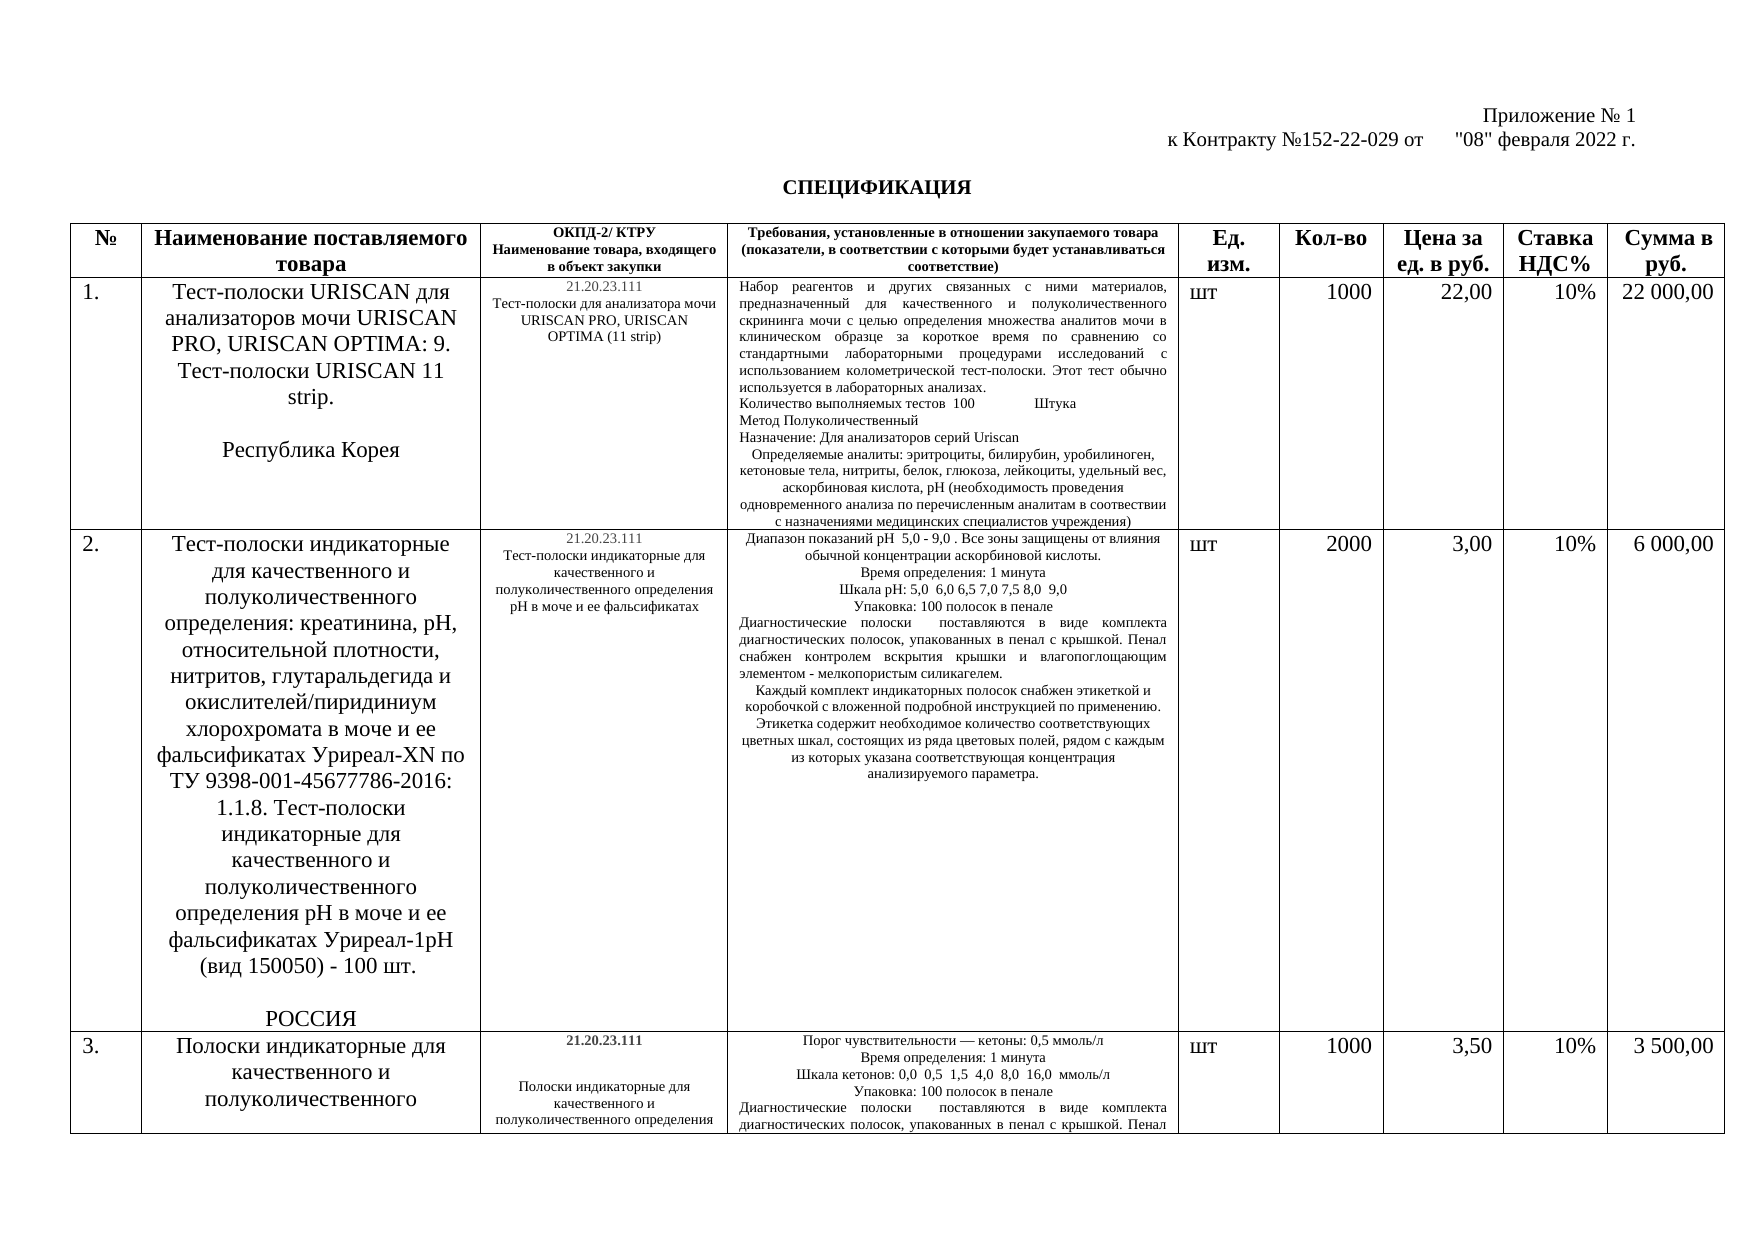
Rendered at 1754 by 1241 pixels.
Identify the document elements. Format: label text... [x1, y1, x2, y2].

table_cell Набор реагентов и других связанных с ними материалов, предназначенный для качественного и полуколичественного скрининга мочи с целью определения множества аналитов мочи в клиническом образце за короткое время по сравнению со стандартными лабораторными процедурами исследований с использованием колометрической тест-полоски. Этот тест обычно используется в лабораторных анализах. Количество выполняемых тестов 100 Штука Метод Полуколичественный Назначение: Для анализаторов серий Uriscan Определяемые аналиты: эритроциты, билирубин, уробилиноген, кетоновые тела, нитриты, белок, глюкоза, лейкоциты, удельный вес, аскорбиновая кислота, pH (необходимость проведения одновременного анализа по перечисленным аналитам в соотвествии с назначениями медицинских специалистов учреждения) [728, 278, 1178, 529]
table_header Кол-во [1280, 224, 1383, 277]
table_cell 1000 [1280, 278, 1383, 529]
table_header Цена за ед. в руб. [1384, 224, 1503, 277]
table_header Ставка НДС% [1504, 224, 1607, 277]
table_header № [71, 224, 141, 277]
table_cell 6 000,00 [1608, 530, 1724, 1031]
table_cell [481, 1032, 727, 1133]
table_header Ед. изм. [1179, 224, 1279, 277]
table_cell 10% [1504, 278, 1607, 529]
table_cell 21.20.23.111 Тест-полоски для анализатора мочи URISCAN PRO, URISCAN OPTIMA (11 strip) [481, 278, 727, 529]
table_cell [142, 1032, 480, 1133]
table_cell Тест-полоски URISCAN для анализаторов мочи URISCAN PRO, URISCAN OPTIMA: 9. Тест-полоски URISCAN 11 strip. Республика Корея [142, 278, 480, 529]
table_cell 3,50 [1384, 1032, 1503, 1133]
table_header ОКПД-2/ КТРУ Наименование товара, входящего в объект закупки [481, 224, 727, 277]
table_cell 3,00 [1384, 530, 1503, 1031]
table_cell 2000 [1280, 530, 1383, 1031]
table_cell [728, 1032, 1178, 1133]
table_cell 1000 [1280, 1032, 1383, 1133]
table_cell [71, 1032, 141, 1133]
text к Контракту №152-22-029 от "08" февраля 2022 г. [118, 127, 1636, 151]
text Приложение № 1 [118, 103, 1636, 127]
table_cell 10% [1504, 1032, 1607, 1133]
table_header Требования, установленные в отношении закупаемого товара (показатели, в соответствии с которыми будет устанавливаться соответствие) [728, 224, 1178, 277]
table_header Наименование поставляемого товара [142, 224, 480, 277]
text СПЕЦИФИКАЦИЯ [118, 175, 1636, 199]
table_cell 22,00 [1384, 278, 1503, 529]
table_header Сумма в руб. [1608, 224, 1724, 277]
table_cell 10% [1504, 530, 1607, 1031]
table_cell шт [1179, 530, 1279, 1031]
table_cell 22 000,00 [1608, 278, 1724, 529]
table_cell шт [1179, 1032, 1279, 1133]
table_cell Диапазон показаний рН 5,0 - 9,0 . Все зоны защищены от влияния обычной концентрации аскорбиновой кислоты. Время определения: 1 минута Шкала рН: 5,0 6,0 6,5 7,0 7,5 8,0 9,0 Упаковка: 100 полосок в пенале Диагностические полоски поставляются в виде комплекта диагностических полосок, упакованных в пенал с крышкой. Пенал снабжен контролем вскрытия крышки и влагопоглощающим элементом - мелкопористым силикагелем. Каждый комплект индикаторных полосок снабжен этикеткой и коробочкой с вложенной подробной инструкцией по применению. Этикетка содержит необходимое количество соответствующих цветных шкал, состоящих из ряда цветовых полей, рядом с каждым из которых указана соответствующая концентрация анализируемого параметра. [728, 530, 1178, 1031]
table_cell [71, 278, 141, 529]
table_cell шт [1179, 278, 1279, 529]
table_cell Тест-полоски индикаторные для качественного и полуколичественного определения: креатинина, рН, относительной плотности, нитритов, глутаральдегида и окислителей/пиридиниум хлорохромата в моче и ее фальсификатах Уриреал-ХN по ТУ 9398-001-45677786-2016: 1.1.8. Тест-полоски индикаторные для качественного и полуколичественного определения pH в моче и ее фальсификатах Уриреал-1pH (вид 150050) - 100 шт. РОССИЯ [142, 530, 480, 1031]
table_cell 3 500,00 [1608, 1032, 1724, 1133]
table_cell 21.20.23.111 Тест-полоски индикаторные для качественного и полуколичественного определения рН в моче и ее фальсификатах [481, 530, 727, 1031]
table_cell [71, 530, 141, 1031]
